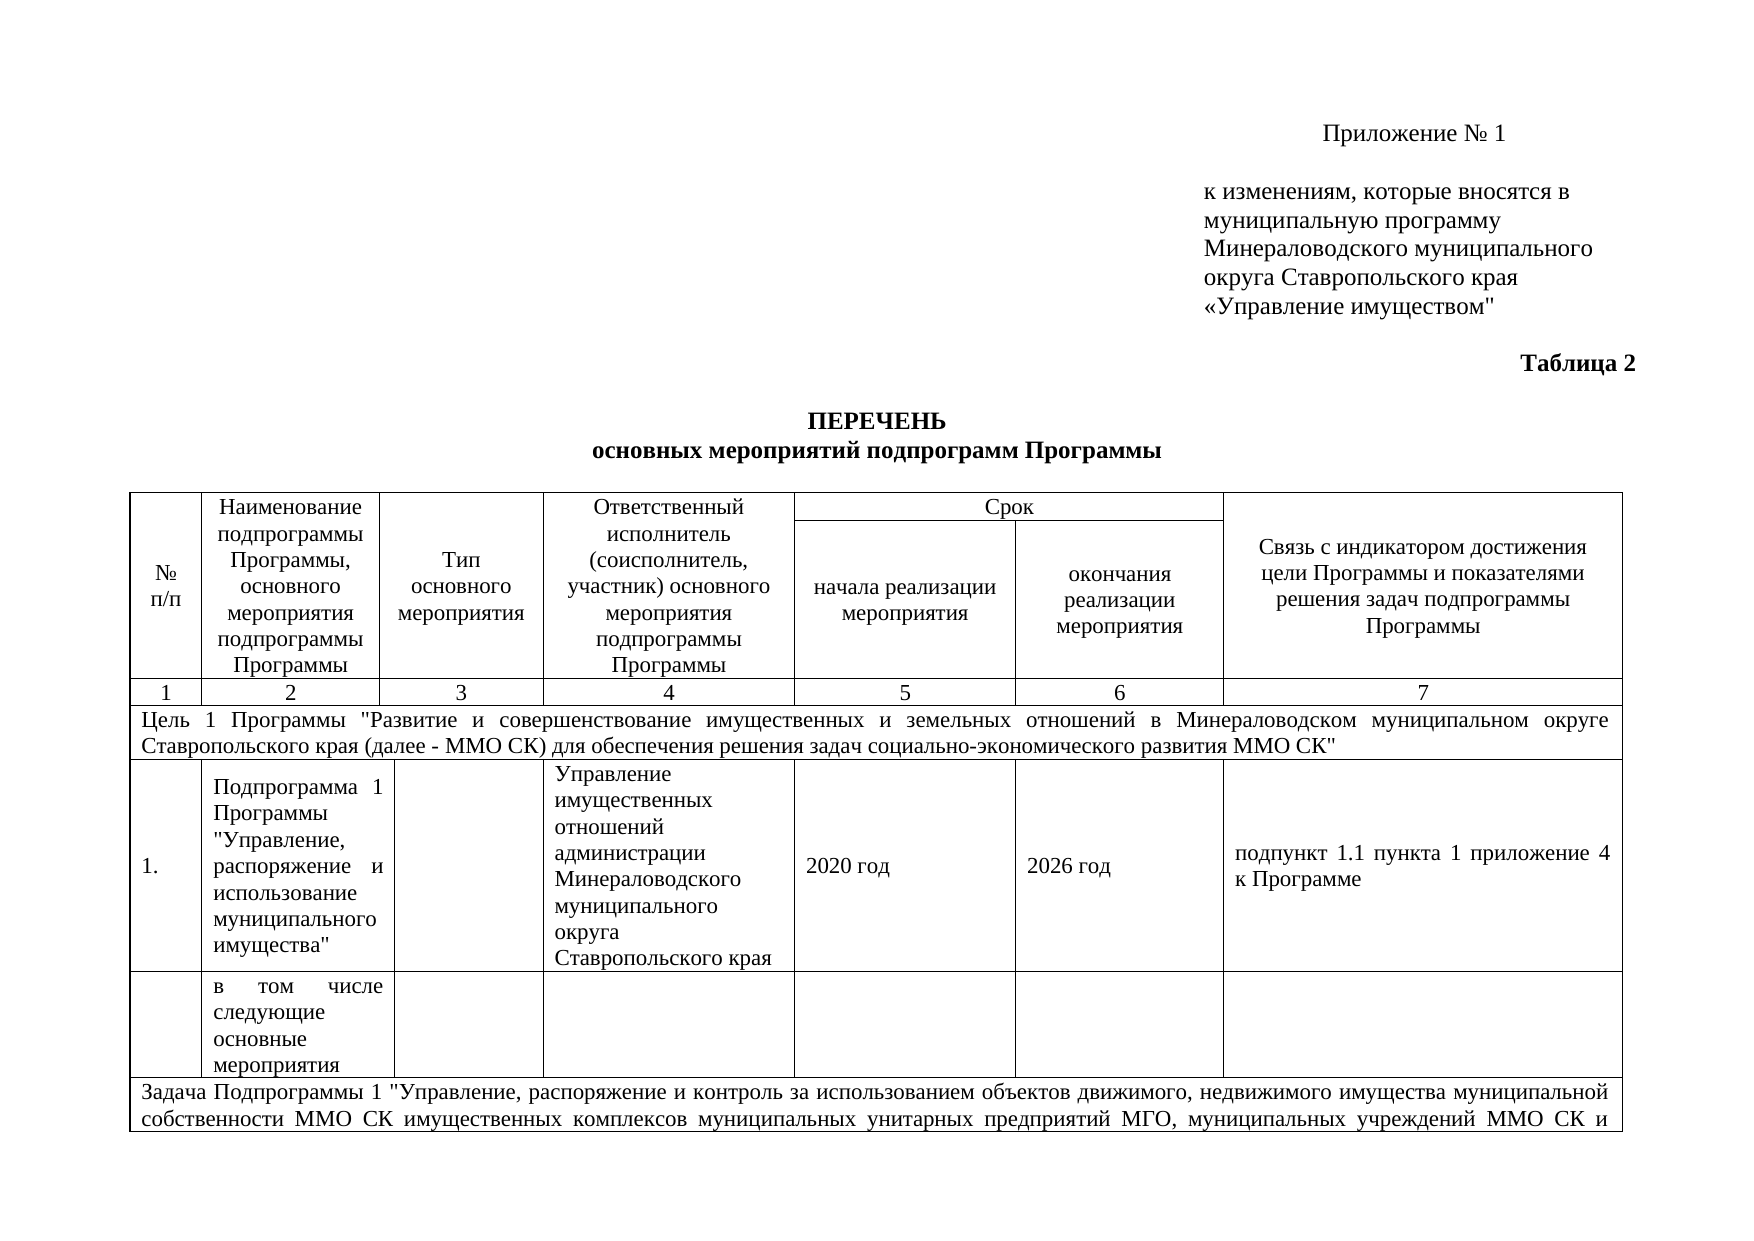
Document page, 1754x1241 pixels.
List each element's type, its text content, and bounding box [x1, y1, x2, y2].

table_cell 6 [1016, 679, 1223, 705]
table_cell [131, 1078, 1622, 1131]
table_header Срок [795, 493, 1223, 520]
table_cell начала реализации мероприятия [795, 521, 1015, 678]
table_cell 3 [380, 679, 543, 705]
table_cell 2026 год [1016, 760, 1223, 971]
table_cell окончания реализации мероприятия [1016, 521, 1223, 678]
table_cell 4 [544, 679, 794, 705]
text основных мероприятий подпрограмм Программы [118, 435, 1636, 463]
table_cell 1 [131, 679, 201, 705]
table_header Тип основного мероприятия [380, 493, 543, 678]
table_header Приложение № 1 к изменениям, которые вносятся в муниципальную программу Минераловодского муниципального округа Ставропольского края «Управление имуществом" [1193, 119, 1636, 320]
table_header № п/п [131, 493, 201, 678]
table_cell 2020 год [795, 760, 1015, 971]
table_header Наименование подпрограммы Программы, основного мероприятия подпрограммы Программы [202, 493, 379, 678]
table_cell [544, 972, 794, 1077]
table_cell подпункт 1.1 пункта 1 приложение 4 к Программе [1224, 760, 1622, 971]
table_cell [1016, 972, 1223, 1077]
table_cell [1224, 972, 1622, 1077]
text Таблица 2 [118, 348, 1636, 377]
table_cell Подпрограмма 1 Программы "Управление, распоряжение и использование муниципального имущества" [202, 760, 394, 971]
table_cell Цель 1 Программы "Развитие и совершенствование имущественных и земельных отношений в Минераловодском муниципальном округе Ставропольского края (далее - ММО СК) для обеспечения решения задач социально-экономического развития ММО СК" [131, 706, 1622, 759]
table_cell 7 [1224, 679, 1622, 705]
table_cell 5 [795, 679, 1015, 705]
table_cell [395, 760, 543, 971]
table_cell [395, 972, 543, 1077]
table_cell Управление имущественных отношений администрации Минераловодского муниципального округа Ставропольского края [544, 760, 794, 971]
table_cell [131, 972, 201, 1077]
table_cell 1. [131, 760, 201, 971]
table_header Ответственный исполнитель (соисполнитель, участник) основного мероприятия подпрограммы Программы [544, 493, 794, 678]
table_header Связь с индикатором достижения цели Программы и показателями решения задач подпрограммы Программы [1224, 493, 1622, 678]
table_cell [795, 972, 1015, 1077]
text ПЕРЕЧЕНЬ [118, 406, 1636, 435]
table_cell 2 [202, 679, 379, 705]
table_cell в том числе следующие основные мероприятия [202, 972, 394, 1077]
